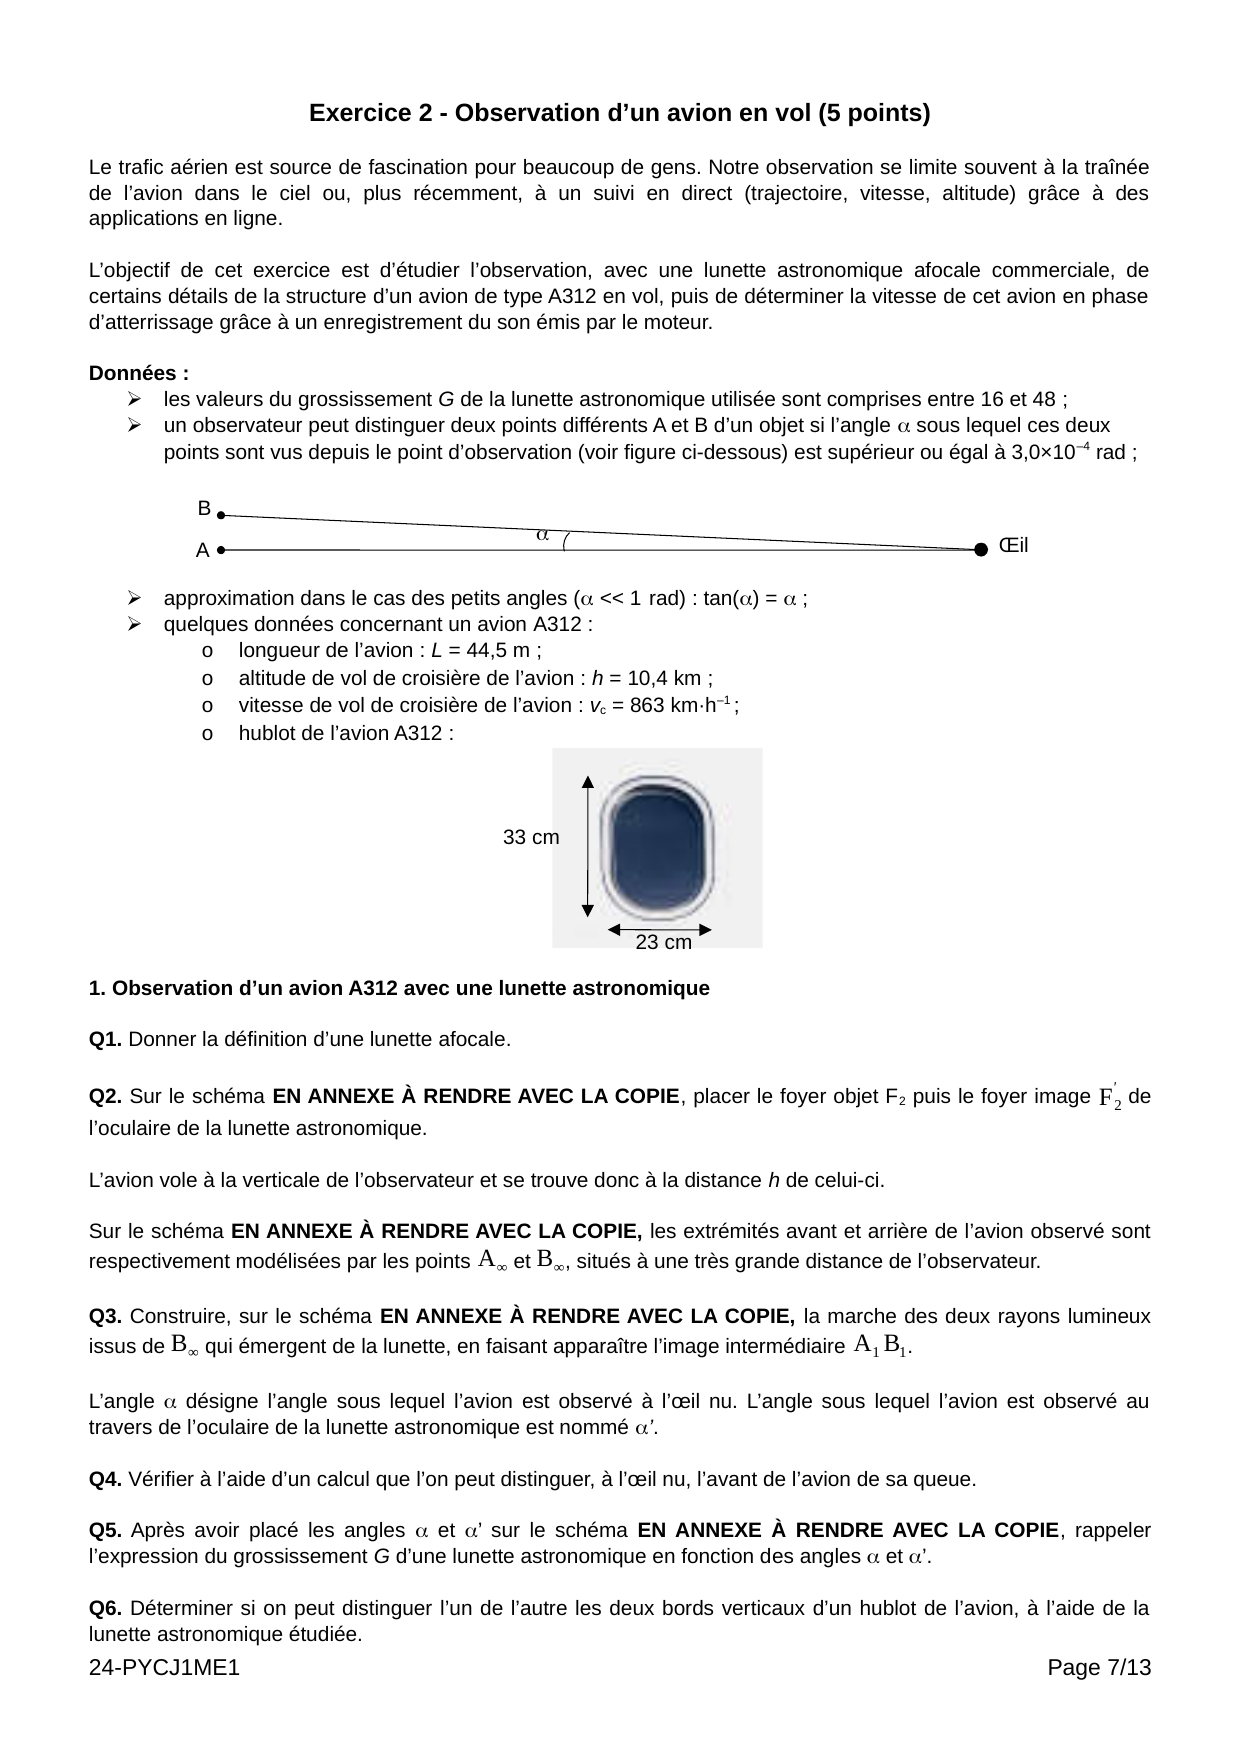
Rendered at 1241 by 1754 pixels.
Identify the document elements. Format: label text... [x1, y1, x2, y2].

text Le trafic aérien est source de fascination pour beaucoup de gens. Notre observation se limite souvent à la traînée de l’avion dans le ciel ou, plus récemment, à un suivi en direct (trajectoire, vitesse, altitude) grâce à des applications en ligne. [89, 154, 1152, 230]
list approximation dans le cas des petits angles ( << 1 rad) : tan() =  ; [126, 586, 1152, 610]
text L’angle désigne l’angle sous lequel l’avion est observé à l’œil nu. L’angle sous lequel l’avion est observé au travers de l’oculaire de la lunette astronomique est nommé ’. [89, 1363, 1152, 1439]
text Q4. Vérifier à l’aide d’un calcul que l’on peut distinguer, à l’œil nu, l’avant de l’avion de sa queue. [89, 1467, 1152, 1491]
text Q5. Après avoir placé les angles et ’ sur le schéma EN ANNEXE À RENDRE AVEC LA COPIE, rappeler l’expression du grossissement G d’une lunette astronomique en fonction des angles et ’. [89, 1518, 1152, 1568]
text L’objectif de cet exercice est d’étudier l’observation, avec une lunette astronomique afocale commerciale, de certains détails de la structure d’un avion de type A312 en vol, puis de déterminer la vitesse de cet avion en phase d’atterrissage grâce à un enregistrement du son émis par le moteur. [89, 258, 1152, 333]
text Sur le schéma EN ANNEXE À RENDRE AVEC LA COPIE, les extrémités avant et arrière de l’avion observé sont respectivement modélisées par les points et , situés à une très grande distance de l’observateur. [89, 1219, 1152, 1276]
list hublot de l’avion A312 : [201, 721, 1152, 747]
picture [552, 748, 763, 948]
text Q3. Construire, sur le schéma EN ANNEXE À RENDRE AVEC LA COPIE, la marche des deux rayons lumineux issus de qui émergent de la lunette, en faisant apparaître l’image intermédiaire . [89, 1304, 1152, 1361]
list un observateur peut distinguer deux points différents A et B d’un objet si l’angle  sous lequel ces deux points sont vus depuis le point d’observation (voir figure ci-dessous) est supérieur ou égal à 3,0×10–4 rad ; [126, 413, 1152, 463]
list vitesse de vol de croisière de l’avion : vc = 863 km·h–1 ; [201, 693, 1152, 719]
text Q2. Sur le schéma EN ANNEXE À RENDRE AVEC LA COPIE, placer le foyer objet F2 puis le foyer image de l’oculaire de la lunette astronomique. [89, 1079, 1152, 1140]
text L’avion vole à la verticale de l’observateur et se trouve donc à la distance h de celui-ci. [89, 1167, 1152, 1191]
text Données : [89, 361, 1152, 385]
list les valeurs du grossissement G de la lunette astronomique utilisée sont comprises entre 16 et 48 ; [126, 387, 1152, 411]
text Q1. Donner la définition d’une lunette afocale. [89, 1027, 1152, 1051]
list longueur de l’avion : L = 44,5 m ; [201, 638, 1152, 663]
picture [678, 939, 683, 948]
text Q6. Déterminer si on peut distinguer l’un de l’autre les deux bords verticaux d’un hublot de l’avion, à l’aide de la lunette astronomique étudiée. [89, 1596, 1152, 1646]
list altitude de vol de croisière de l’avion : h = 10,4 km ; [201, 666, 1152, 691]
list quelques données concernant un avion A312 : [126, 612, 1152, 636]
text Exercice 2 - Observation d’un avion en vol (5 points) [89, 98, 1152, 126]
text 1. Observation d’un avion A312 avec une lunette astronomique [89, 976, 1152, 999]
